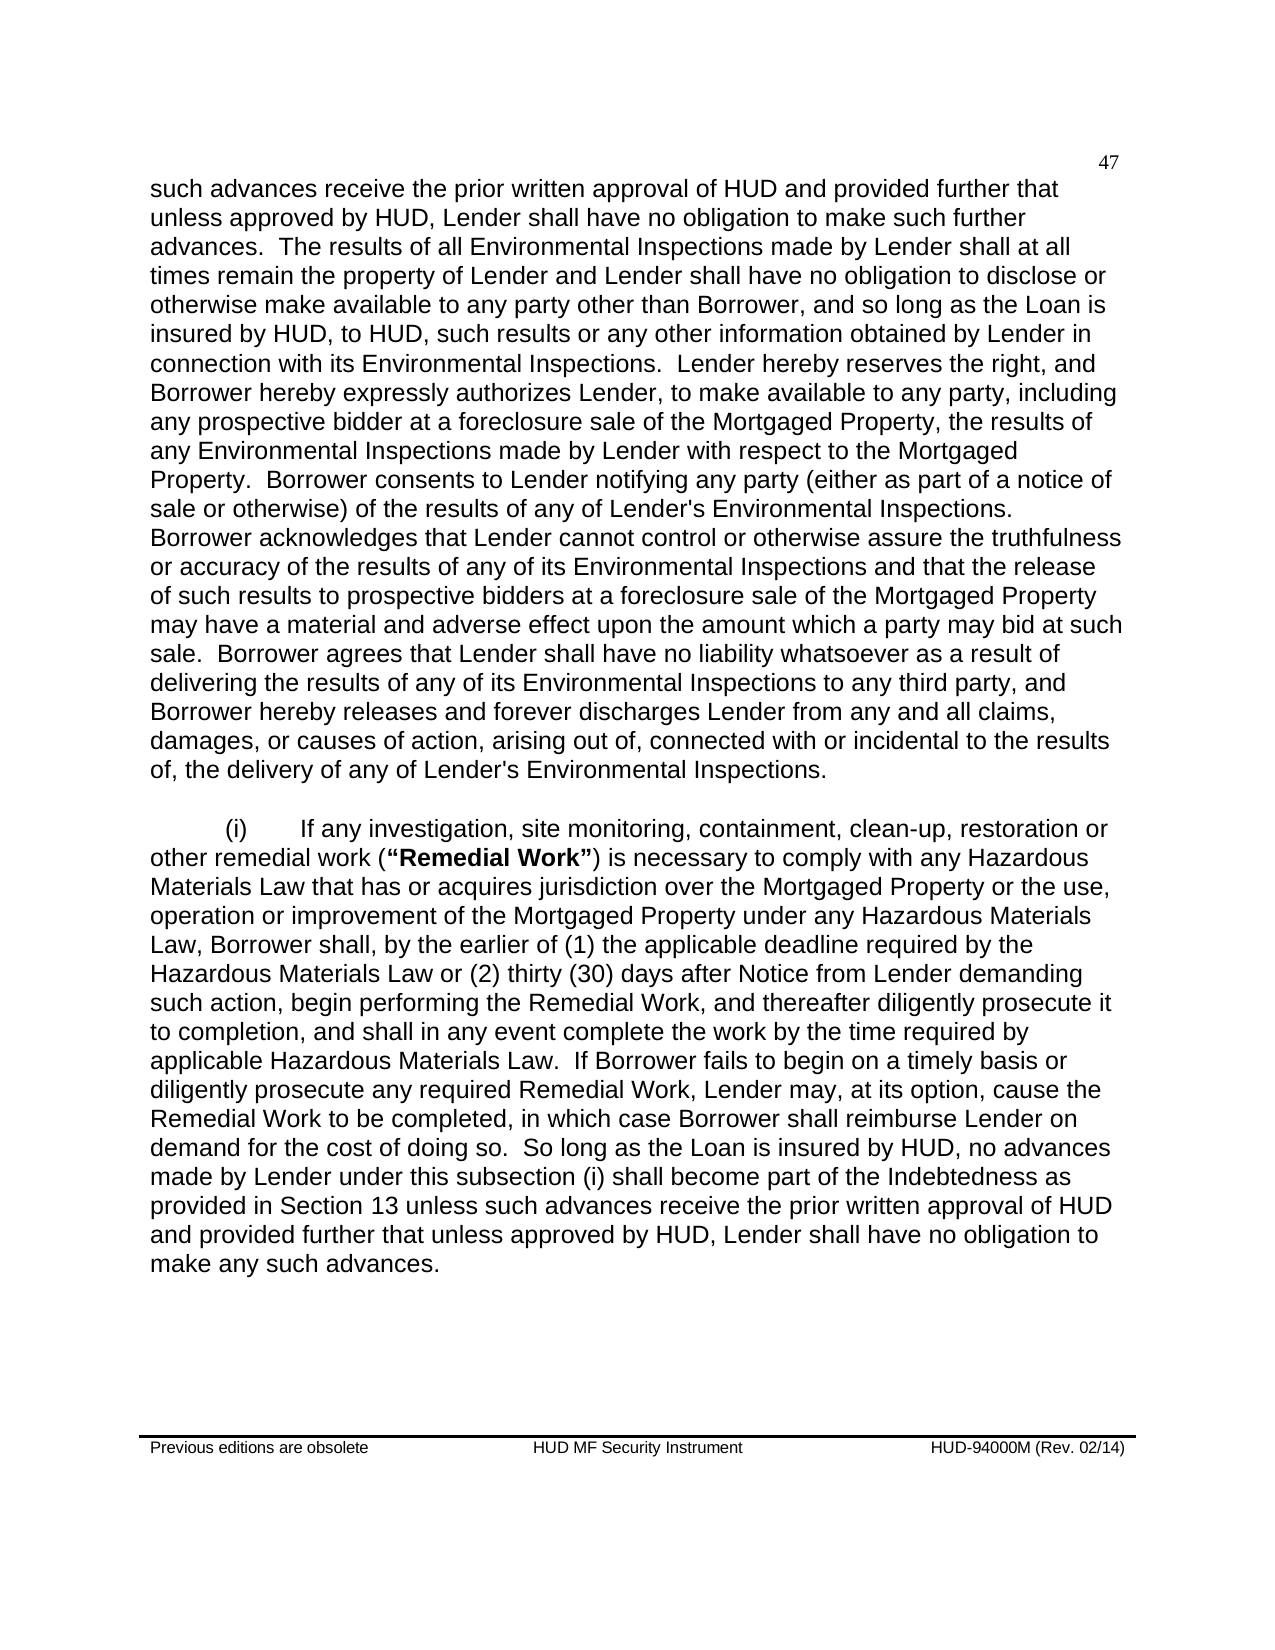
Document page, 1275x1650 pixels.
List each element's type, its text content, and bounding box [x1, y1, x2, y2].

text (i) If any investigation, site monitoring, containment, clean-up, restoration or other remedial work (“Remedial Work”) is necessary to comply with any Hazardous Materials Law that has or acquires jurisdiction over the Mortgaged Property or the use, operation or improvement of the Mortgaged Property under any Hazardous Materials Law, Borrower shall, by the earlier of (1) the applicable deadline required by the Hazardous Materials Law or (2) thirty (30) days after Notice from Lender demanding such action, begin performing the Remedial Work, and thereafter diligently prosecute it to completion, and shall in any event complete the work by the time required by applicable Hazardous Materials Law. If Borrower fails to begin on a timely basis or diligently prosecute any required Remedial Work, Lender may, at its option, cause the Remedial Work to be completed, in which case Borrower shall reimburse Lender on demand for the cost of doing so. So long as the Loan is insured by HUD, no advances made by Lender under this subsection (i) shall become part of the Indebtedness as provided in Section 13 unless such advances receive the prior written approval of HUD and provided further that unless approved by HUD, Lender shall have no obligation to make any such advances. [150, 813, 1125, 1278]
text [150, 174, 1125, 784]
